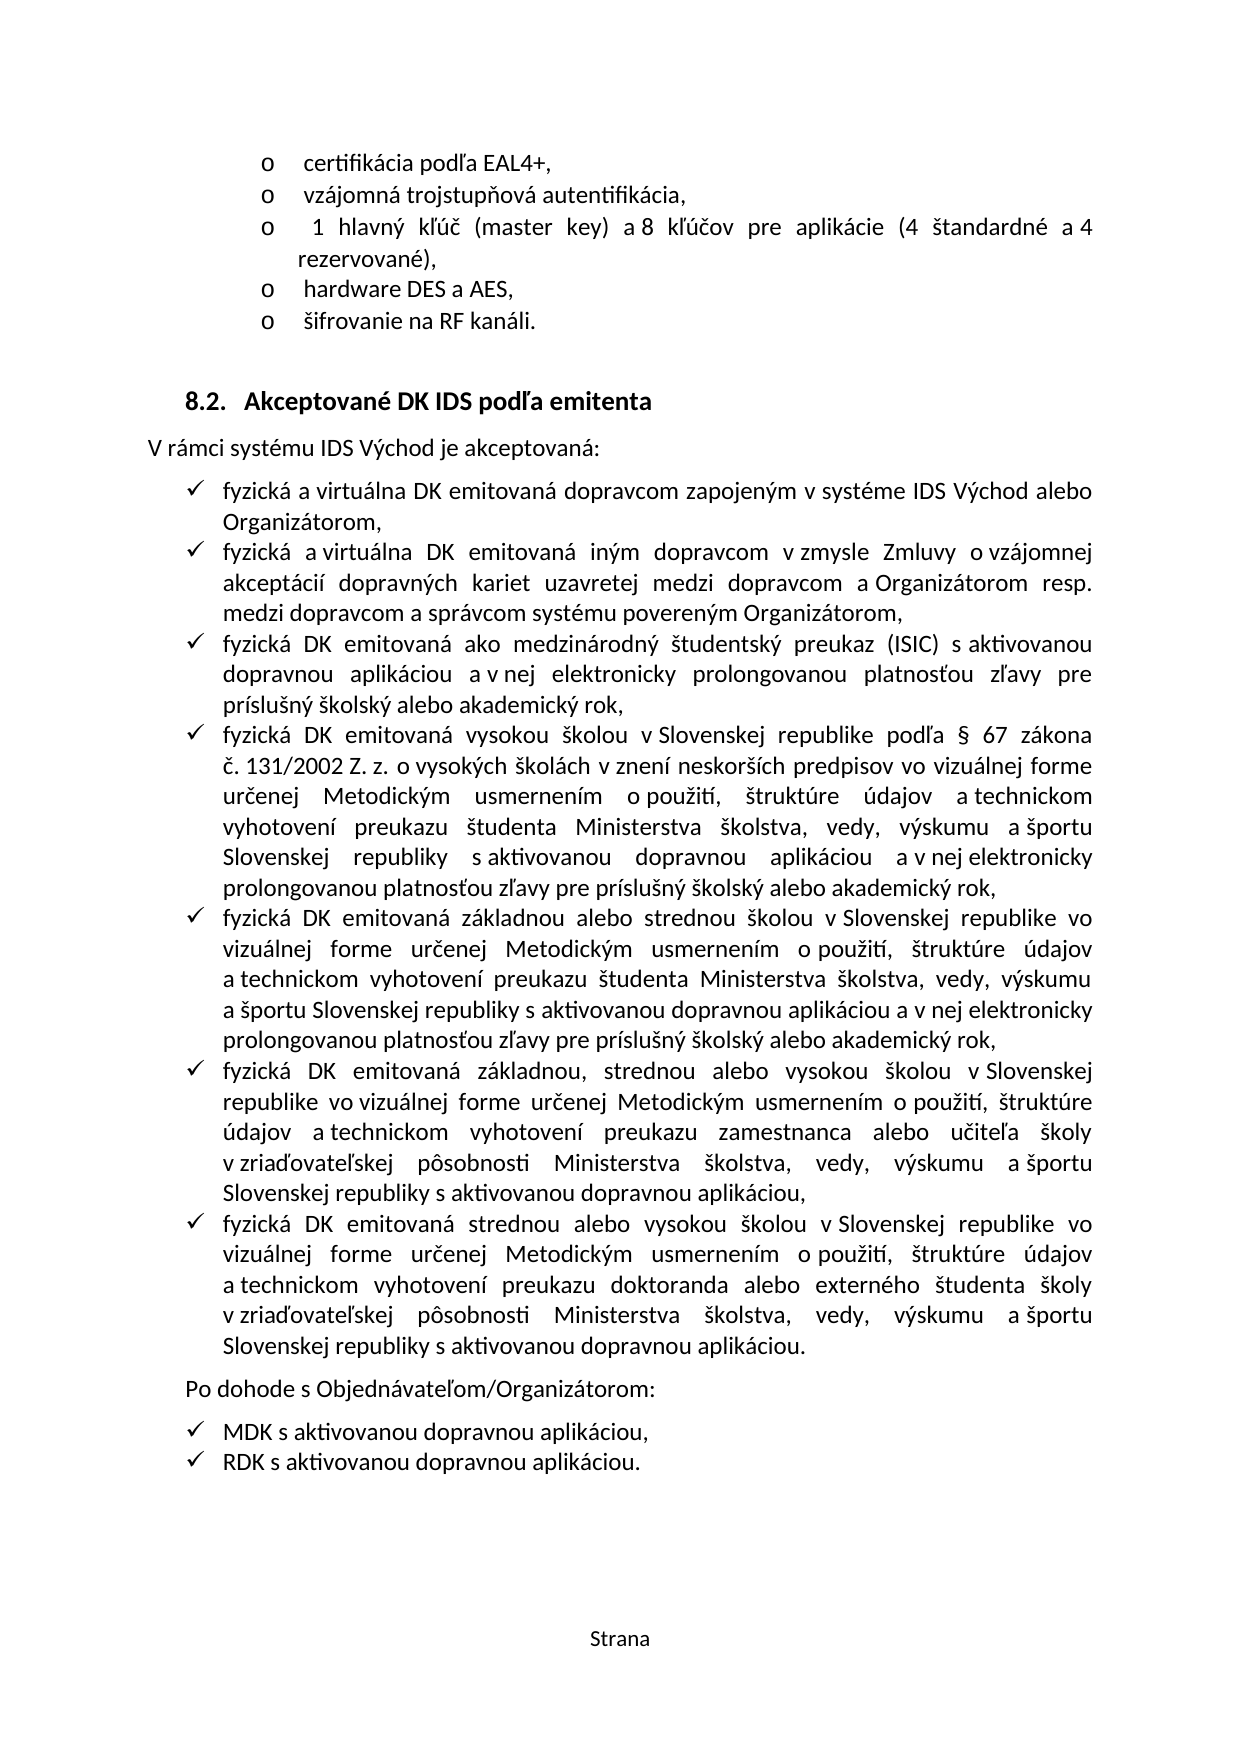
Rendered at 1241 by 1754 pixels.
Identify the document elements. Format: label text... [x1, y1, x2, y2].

list 1 hlavný kľúč (master key) a 8 kľúčov pre aplikácie (4 štandardné a 4 rezervované), [260, 211, 1093, 273]
list hardware DES a AES, [260, 273, 1093, 305]
list fyzická DK emitovaná strednou alebo vysokou školou v Slovenskej republike vo vizuálnej forme určenej Metodickým usmernením o použití, štruktúre údajov a technickom vyhotovení preukazu doktoranda alebo externého študenta školy v zriaďovateľskej pôsobnosti Ministerstva školstva, vedy, výskumu a športu Slovenskej republiky s aktivovanou dopravnou aplikáciou. [185, 1208, 1093, 1360]
list fyzická DK emitovaná základnou, strednou alebo vysokou školou v Slovenskej republike vo vizuálnej forme určenej Metodickým usmernením o použití, štruktúre údajov a technickom vyhotovení preukazu zamestnanca alebo učiteľa školy v zriaďovateľskej pôsobnosti Ministerstva školstva, vedy, výskumu a športu Slovenskej republiky s aktivovanou dopravnou aplikáciou, [185, 1055, 1093, 1208]
list fyzická a virtuálna DK emitovaná dopravcom zapojeným v systéme IDS Východ alebo Organizátorom, [185, 475, 1093, 536]
text V rámci systému IDS Východ je akceptovaná: [148, 432, 1093, 463]
list vzájomná trojstupňová autentifikácia, [260, 179, 1093, 211]
list fyzická DK emitovaná vysokou školou v Slovenskej republike podľa § 67 zákona č. 131/2002 Z. z. o vysokých školách v znení neskorších predpisov vo vizuálnej forme určenej Metodickým usmernením o použití, štruktúre údajov a technickom vyhotovení preukazu študenta Ministerstva školstva, vedy, výskumu a športu Slovenskej republiky s aktivovanou dopravnou aplikáciou a v nej elektronicky prolongovanou platnosťou zľavy pre príslušný školský alebo akademický rok, [185, 719, 1093, 903]
text Po dohode s Objednávateľom/Organizátorom: [185, 1373, 1093, 1403]
list šifrovanie na RF kanáli. [260, 305, 1093, 337]
list fyzická DK emitovaná ako medzinárodný študentský preukaz (ISIC) s aktivovanou dopravnou aplikáciou a v nej elektronicky prolongovanou platnosťou zľavy pre príslušný školský alebo akademický rok, [185, 628, 1093, 719]
subtitle Akceptované DK IDS podľa emitenta [185, 384, 1093, 417]
list fyzická DK emitovaná základnou alebo strednou školou v Slovenskej republike vo vizuálnej forme určenej Metodickým usmernením o použití, štruktúre údajov a technickom vyhotovení preukazu študenta Ministerstva školstva, vedy, výskumu a športu Slovenskej republiky s aktivovanou dopravnou aplikáciou a v nej elektronicky prolongovanou platnosťou zľavy pre príslušný školský alebo akademický rok, [185, 903, 1093, 1055]
list fyzická a virtuálna DK emitovaná iným dopravcom v zmysle Zmluvy o vzájomnej akceptácií dopravných kariet uzavretej medzi dopravcom a Organizátorom resp. medzi dopravcom a správcom systému povereným Organizátorom, [185, 536, 1093, 628]
list certifikácia podľa EAL4+, [260, 148, 1093, 179]
list MDK s aktivovanou dopravnou aplikáciou, [185, 1416, 1093, 1446]
list RDK s aktivovanou dopravnou aplikáciou. [185, 1446, 1093, 1477]
